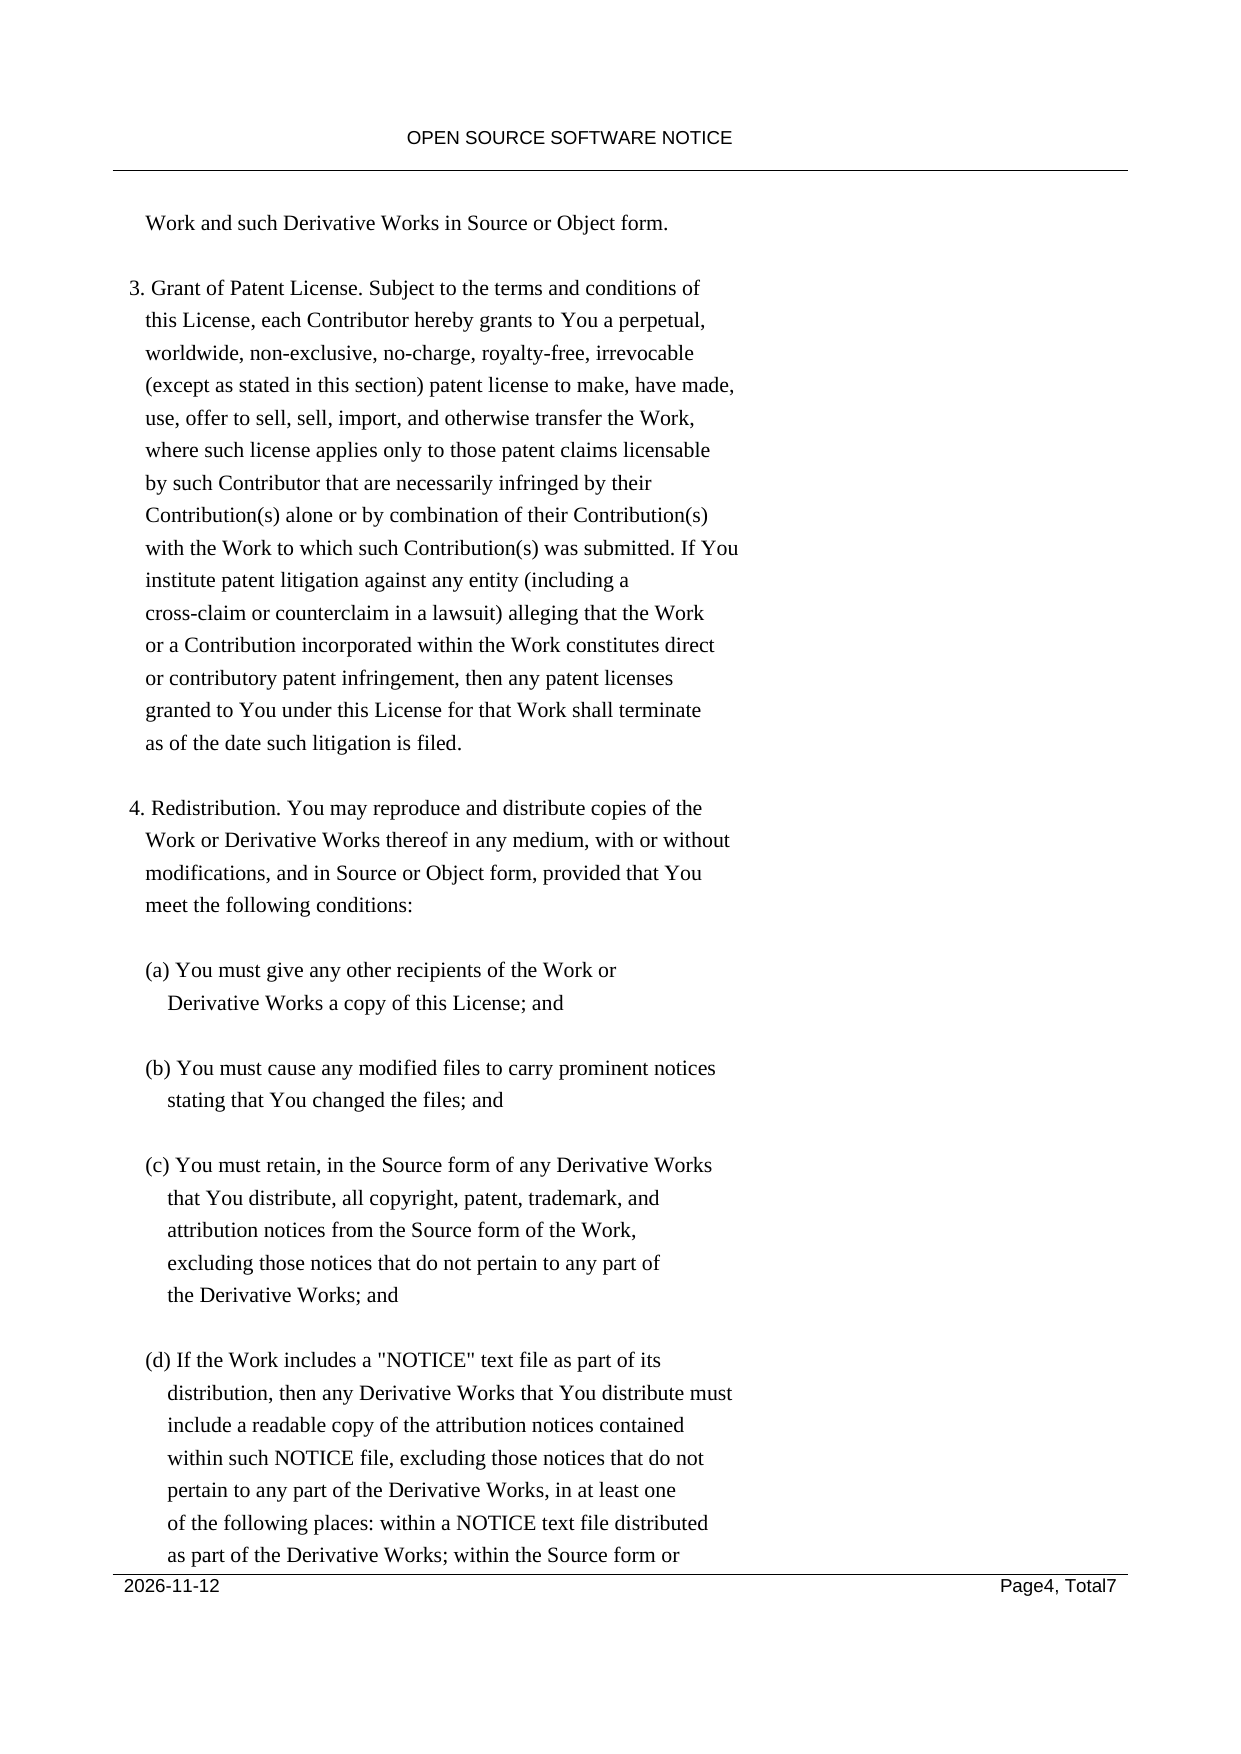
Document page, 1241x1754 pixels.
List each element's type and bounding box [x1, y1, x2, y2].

text [112, 206, 1128, 1571]
